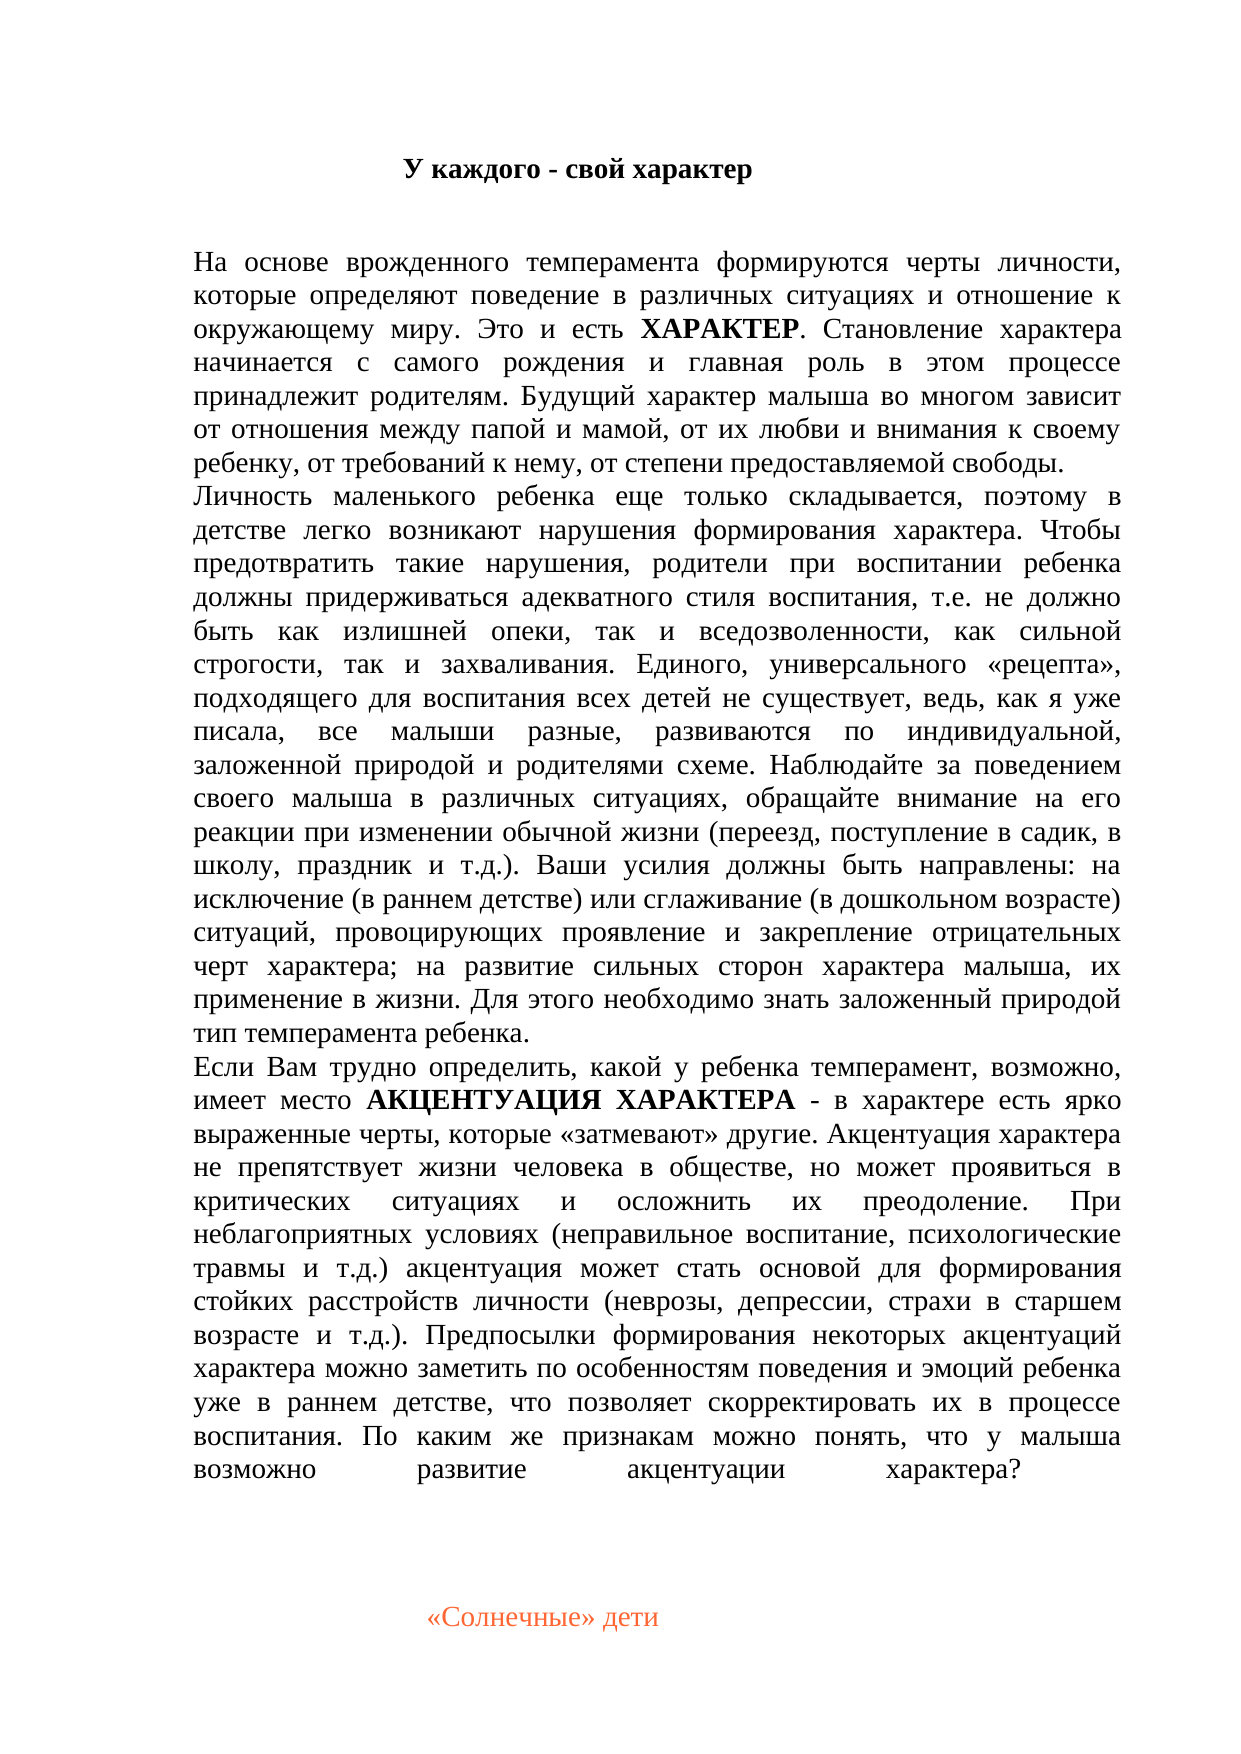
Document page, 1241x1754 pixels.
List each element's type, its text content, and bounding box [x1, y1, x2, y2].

text Если Вам трудно определить, какой у ребенка темперамент, возможно, имеет место АКЦЕНТУАЦИЯ ХАРАКТЕРА - в характере есть ярко выраженные черты, которые «затмевают» другие. Акцентуация характера не препятствует жизни человека в обществе, но может проявиться в критических ситуациях и осложнить их преодоление. При неблагоприятных условиях (неправильное воспитание, психологические травмы и т.д.) акцентуация может стать основой для формирования стойких расстройств личности (неврозы, депрессии, страхи в старшем возрасте и т.д.). Предпосылки формирования некоторых акцентуаций характера можно заметить по особенностям поведения и эмоций ребенка уже в раннем детстве, что позволяет скорректировать их в процессе воспитания. По каким же признакам можно понять, что у малыша возможно развитие акцентуации характера? [193, 1049, 1122, 1513]
text У каждого - свой характер [118, 118, 1122, 185]
text Личность маленького ребенка еще только складывается, поэтому в детстве легко возникают нарушения формирования характера. Чтобы предотвратить такие нарушения, родители при воспитании ребенка должны придерживаться адекватного стиля воспитания, т.е. не должно быть как излишней опеки, так и вседозволенности, как сильной строгости, так и захваливания. Единого, универсального «рецепта», подходящего для воспитания всех детей не существует, ведь, как я уже писала, все малыши разные, развиваются по индивидуальной, заложенной природой и родителями схеме. Наблюдайте за поведением своего малыша в различных ситуациях, обращайте внимание на его реакции при изменении обычной жизни (переезд, поступление в садик, в школу, праздник и т.д.). Ваши усилия должны быть направлены: на исключение (в раннем детстве) или сглаживание (в дошкольном возрасте) ситуаций, провоцирующих проявление и закрепление отрицательных черт характера; на развитие сильных сторон характера малыша, их применение в жизни. Для этого необходимо знать заложенный природой тип темперамента ребенка. [193, 478, 1122, 1049]
text На основе врожденного темперамента формируются черты личности, которые определяют поведение в различных ситуациях и отношение к окружающему миру. Это и есть ХАРАКТЕР. Становление характера начинается с самого рождения и главная роль в этом процессе принадлежит родителям. Будущий характер малыша во многом зависит от отношения между папой и мамой, от их любви и внимания к своему ребенку, от требований к нему, от степени предоставляемой свободы. [193, 244, 1122, 478]
text «Солнечные» дети [193, 1599, 1122, 1633]
